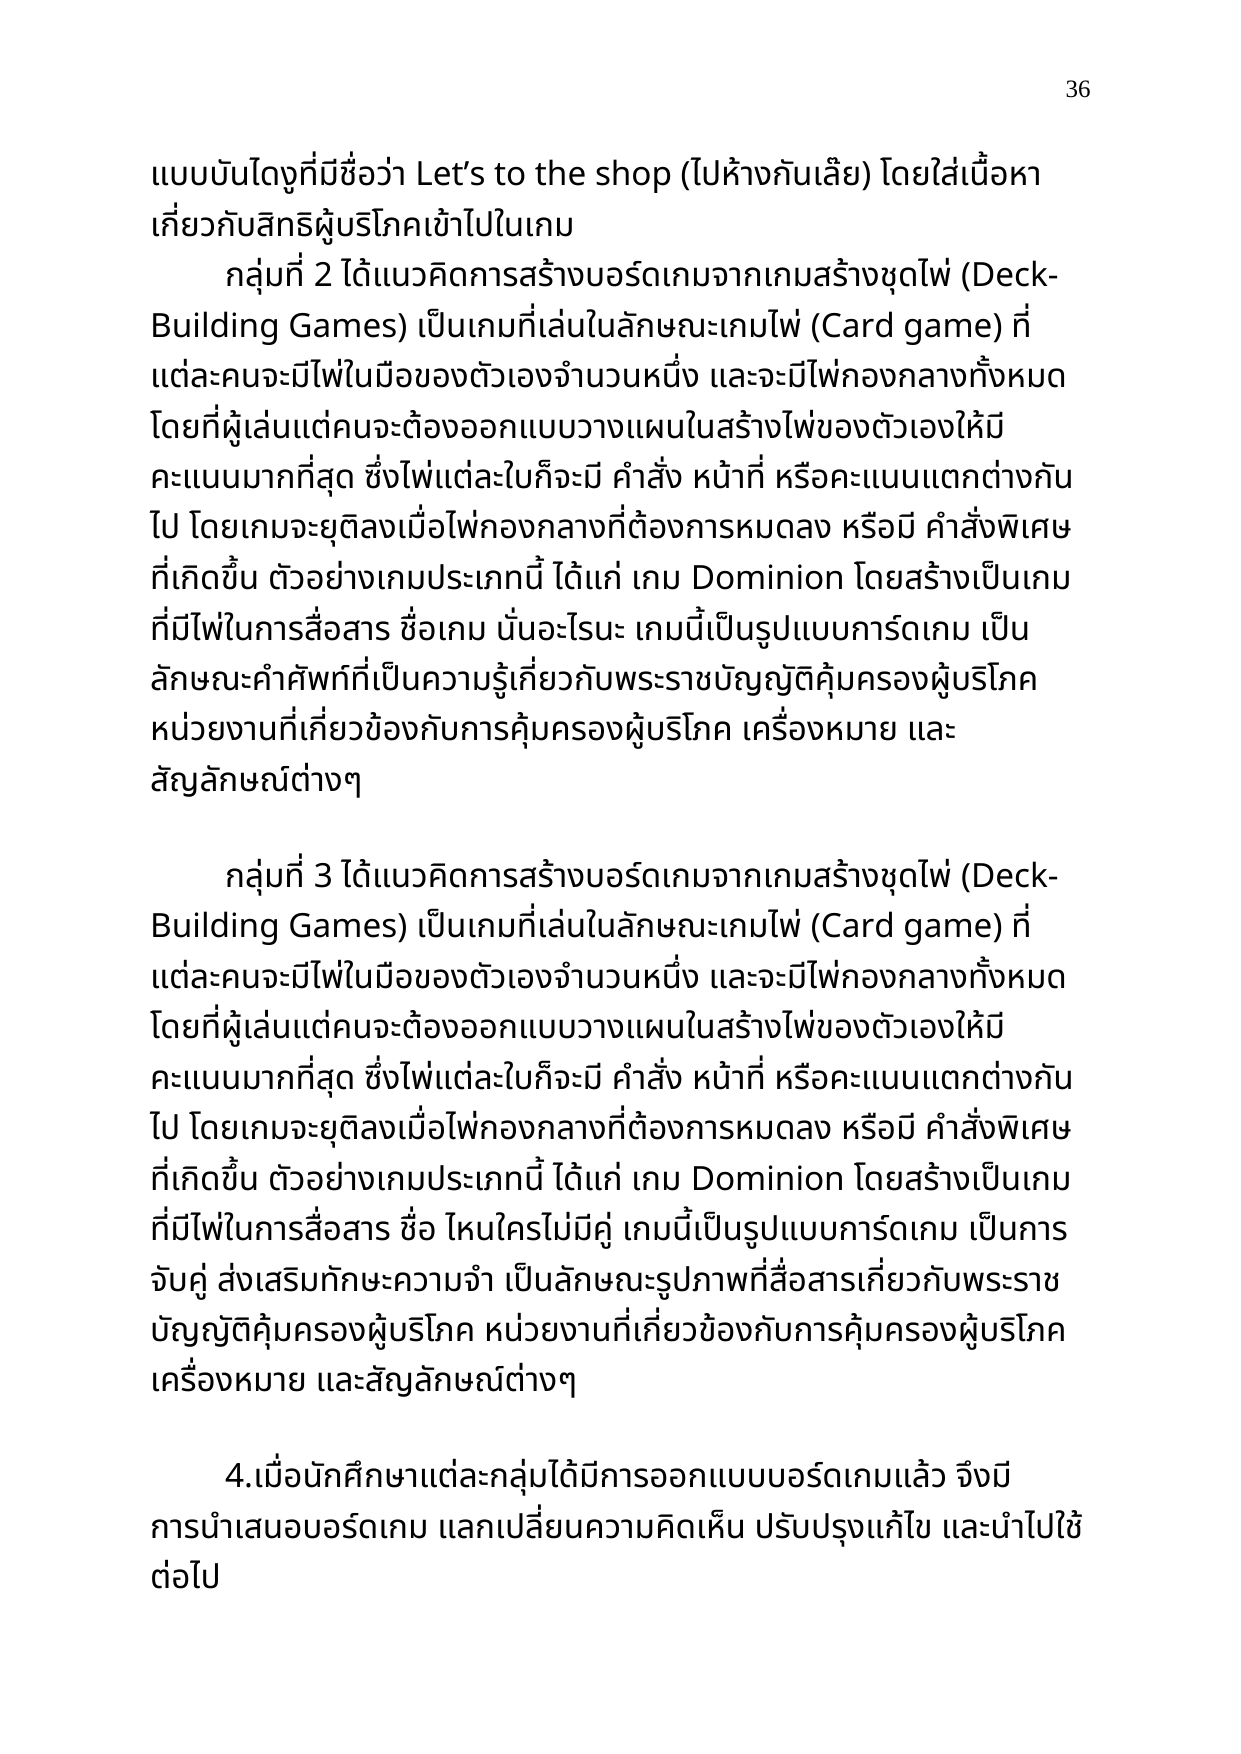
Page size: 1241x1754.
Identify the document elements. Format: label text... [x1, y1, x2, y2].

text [150, 150, 1090, 251]
text กลุ่มที่ 3 ได้แนวคิดการสร้างบอร์ดเกมจากเกมสร้างชุดไพ่ (Deck-Building Games) เป็นเกมที่เล่นในลักษณะเกมไพ่ (Card game) ที่แต่ละคนจะมีไพ่ในมือของตัวเองจำนวนหนึ่ง และจะมีไพ่กองกลางทั้งหมด โดยที่ผู้เล่นแต่คนจะต้องออกแบบวางแผนในสร้างไพ่ของตัวเองให้มีคะแนนมากที่สุด ซึ่งไพ่แต่ละใบก็จะมี คำสั่ง หน้าที่ หรือคะแนนแตกต่างกันไป โดยเกมจะยุติลงเมื่อไพ่กองกลางที่ต้องการหมดลง หรือมี คำสั่งพิเศษที่เกิดขึ้น ตัวอย่างเกมประเภทนี้ ได้แก่ เกม Dominion โดยสร้างเป็นเกมที่มีไพ่ในการสื่อสาร ชื่อ ไหนใครไม่มีคู่ เกมนี้เป็นรูปแบบการ์ดเกม เป็นการจับคู่ ส่งเสริมทักษะความจำ เป็นลักษณะรูปภาพที่สื่อสารเกี่ยวกับพระราชบัญญัติคุ้มครองผู้บริโภค หน่วยงานที่เกี่ยวข้องกับการคุ้มครองผู้บริโภค เครื่องหมาย และสัญลักษณ์ต่างๆ [150, 852, 1090, 1407]
text 4.เมื่อนักศึกษาแต่ละกลุ่มได้มีการออกแบบบอร์ดเกมแล้ว จึงมีการนำเสนอบอร์ดเกม แลกเปลี่ยนความคิดเห็น ปรับปรุงแก้ไข และนำไปใช้ต่อไป [150, 1452, 1090, 1604]
text กลุ่มที่ 2 ได้แนวคิดการสร้างบอร์ดเกมจากเกมสร้างชุดไพ่ (Deck-Building Games) เป็นเกมที่เล่นในลักษณะเกมไพ่ (Card game) ที่แต่ละคนจะมีไพ่ในมือของตัวเองจำนวนหนึ่ง และจะมีไพ่กองกลางทั้งหมด โดยที่ผู้เล่นแต่คนจะต้องออกแบบวางแผนในสร้างไพ่ของตัวเองให้มีคะแนนมากที่สุด ซึ่งไพ่แต่ละใบก็จะมี คำสั่ง หน้าที่ หรือคะแนนแตกต่างกันไป โดยเกมจะยุติลงเมื่อไพ่กองกลางที่ต้องการหมดลง หรือมี คำสั่งพิเศษที่เกิดขึ้น ตัวอย่างเกมประเภทนี้ ได้แก่ เกม Dominion โดยสร้างเป็นเกมที่มีไพ่ในการสื่อสาร ชื่อเกม นั่นอะไรนะ เกมนี้เป็นรูปแบบการ์ดเกม เป็นลักษณะคำศัพท์ที่เป็นความรู้เกี่ยวกับพระราชบัญญัติคุ้มครองผู้บริโภค หน่วยงานที่เกี่ยวข้องกับการคุ้มครองผู้บริโภค เครื่องหมาย และสัญลักษณ์ต่างๆ [150, 251, 1090, 806]
